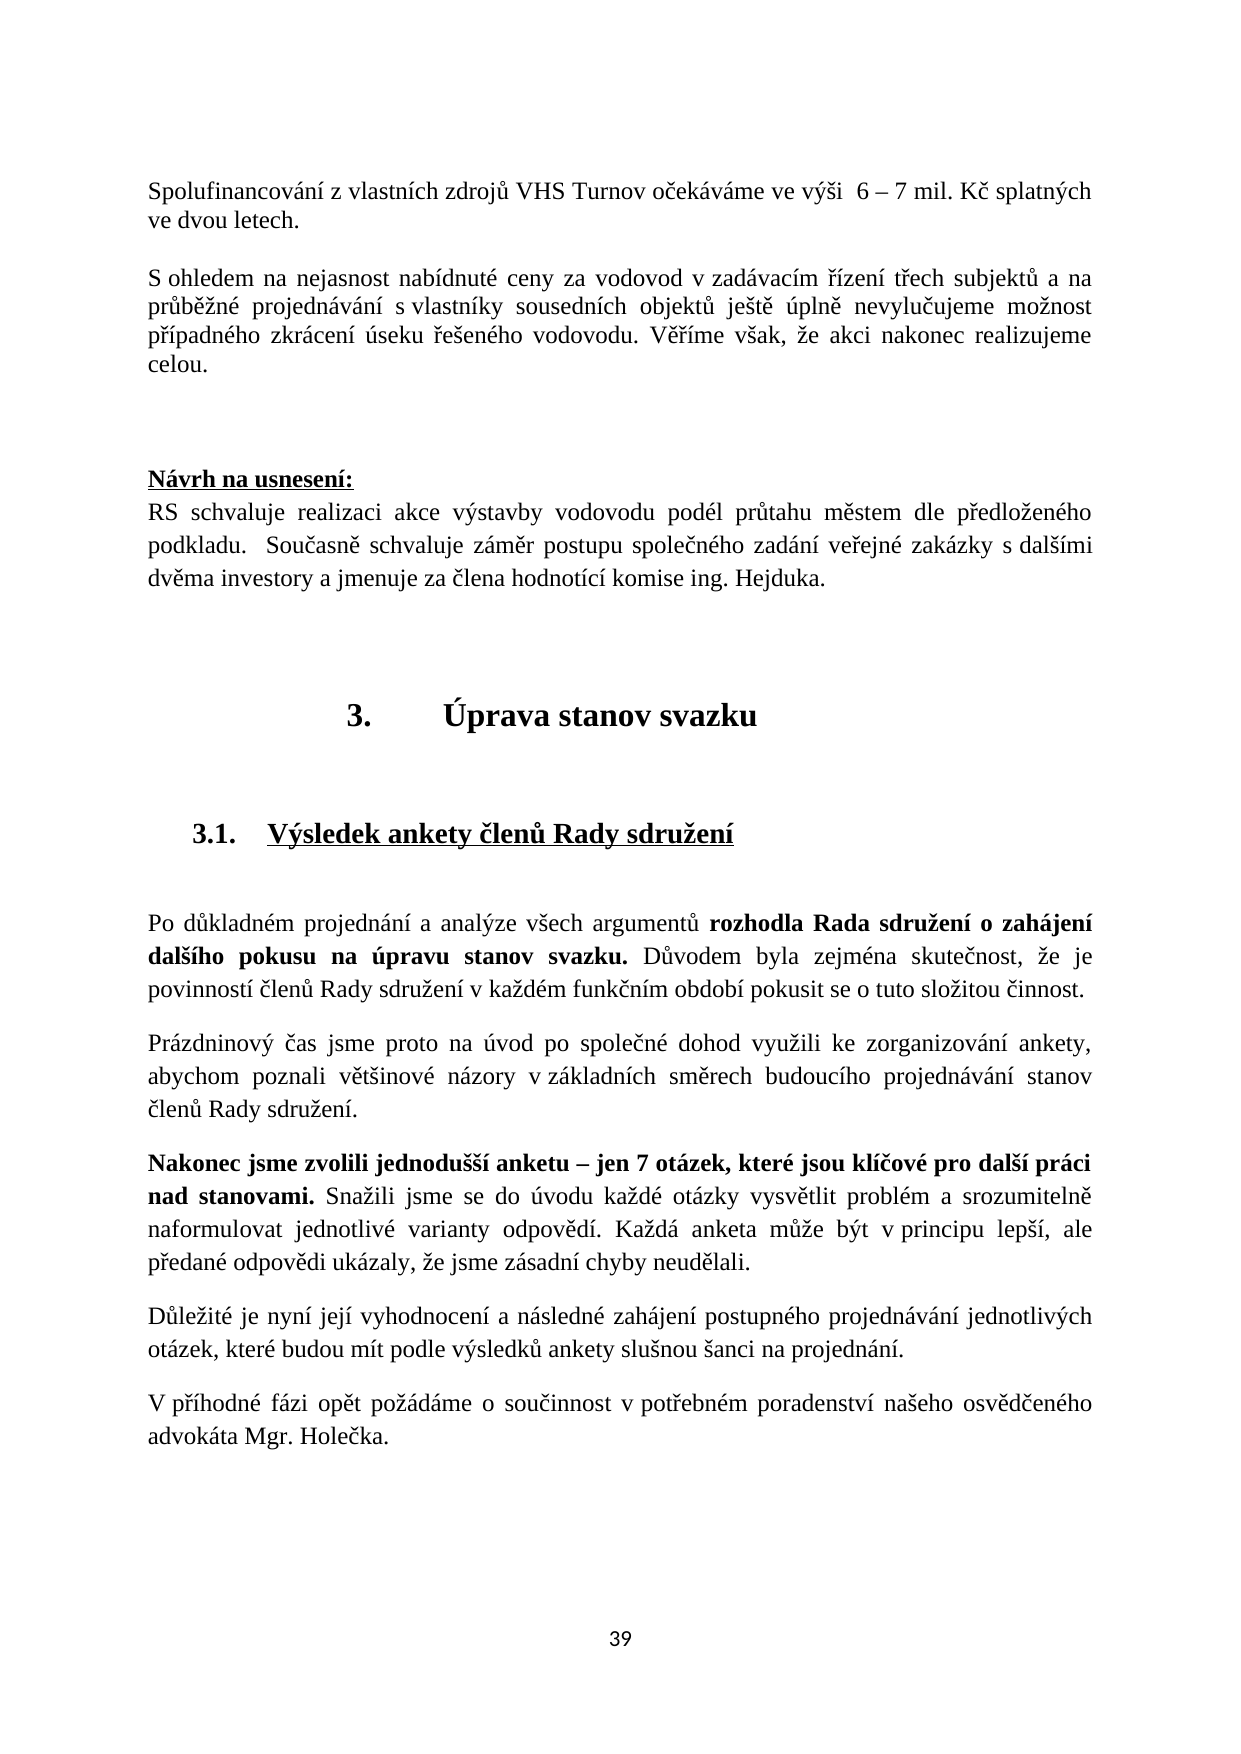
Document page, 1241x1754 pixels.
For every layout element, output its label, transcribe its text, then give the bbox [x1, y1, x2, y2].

text Po důkladném projednání a analýze všech argumentů rozhodla Rada sdružení o zahájení dalšího pokusu na úpravu stanov svazku. Důvodem byla zejména skutečnost, že je povinností členů Rady sdružení v každém funkčním období pokusit se o tuto složitou činnost. [148, 908, 1093, 1003]
text Nakonec jsme zvolili jednodušší anketu – jen 7 otázek, které jsou klíčové pro další práci nad stanovami. Snažili jsme se do úvodu každé otázky vysvětlit problém a srozumitelně naformulovat jednotlivé varianty odpovědí. Každá anketa může být v principu lepší, ale předané odpovědi ukázaly, že jsme zásadní chyby neudělali. [148, 1148, 1093, 1276]
subtitle Výsledek ankety členů Rady sdružení [192, 816, 1093, 849]
text Prázdninový čas jsme proto na úvod po společné dohod využili ke zorganizování ankety, abychom poznali většinové názory v základních směrech budoucího projednávání stanov členů Rady sdružení. [148, 1028, 1093, 1123]
text V příhodné fázi opět požádáme o součinnost v potřebném poradenství našeho osvědčeného advokáta Mgr. Holečka. [148, 1388, 1093, 1449]
text RS schvaluje realizaci akce výstavby vodovodu podél průtahu městem dle předloženého podkladu. Současně schvaluje záměr postupu společného zadání veřejné zakázky s dalšími dvěma investory a jmenuje za člena hodnotící komise ing. Hejduka. [148, 497, 1093, 592]
subtitle Úprava stanov svazku [148, 695, 1093, 733]
text Návrh na usnesení: [148, 464, 1093, 493]
text Důležité je nyní její vyhodnocení a následné zahájení postupného projednávání jednotlivých otázek, které budou mít podle výsledků ankety slušnou šanci na projednání. [148, 1301, 1093, 1363]
text Spolufinancování z vlastních zdrojů VHS Turnov očekáváme ve výši 6 – 7 mil. Kč splatných ve dvou letech. [148, 176, 1093, 234]
text S ohledem na nejasnost nabídnuté ceny za vodovod v zadávacím řízení třech subjektů a na průběžné projednávání s vlastníky sousedních objektů ještě úplně nevylučujeme možnost případného zkrácení úseku řešeného vodovodu. Věříme však, že akci nakonec realizujeme celou. [148, 263, 1093, 378]
